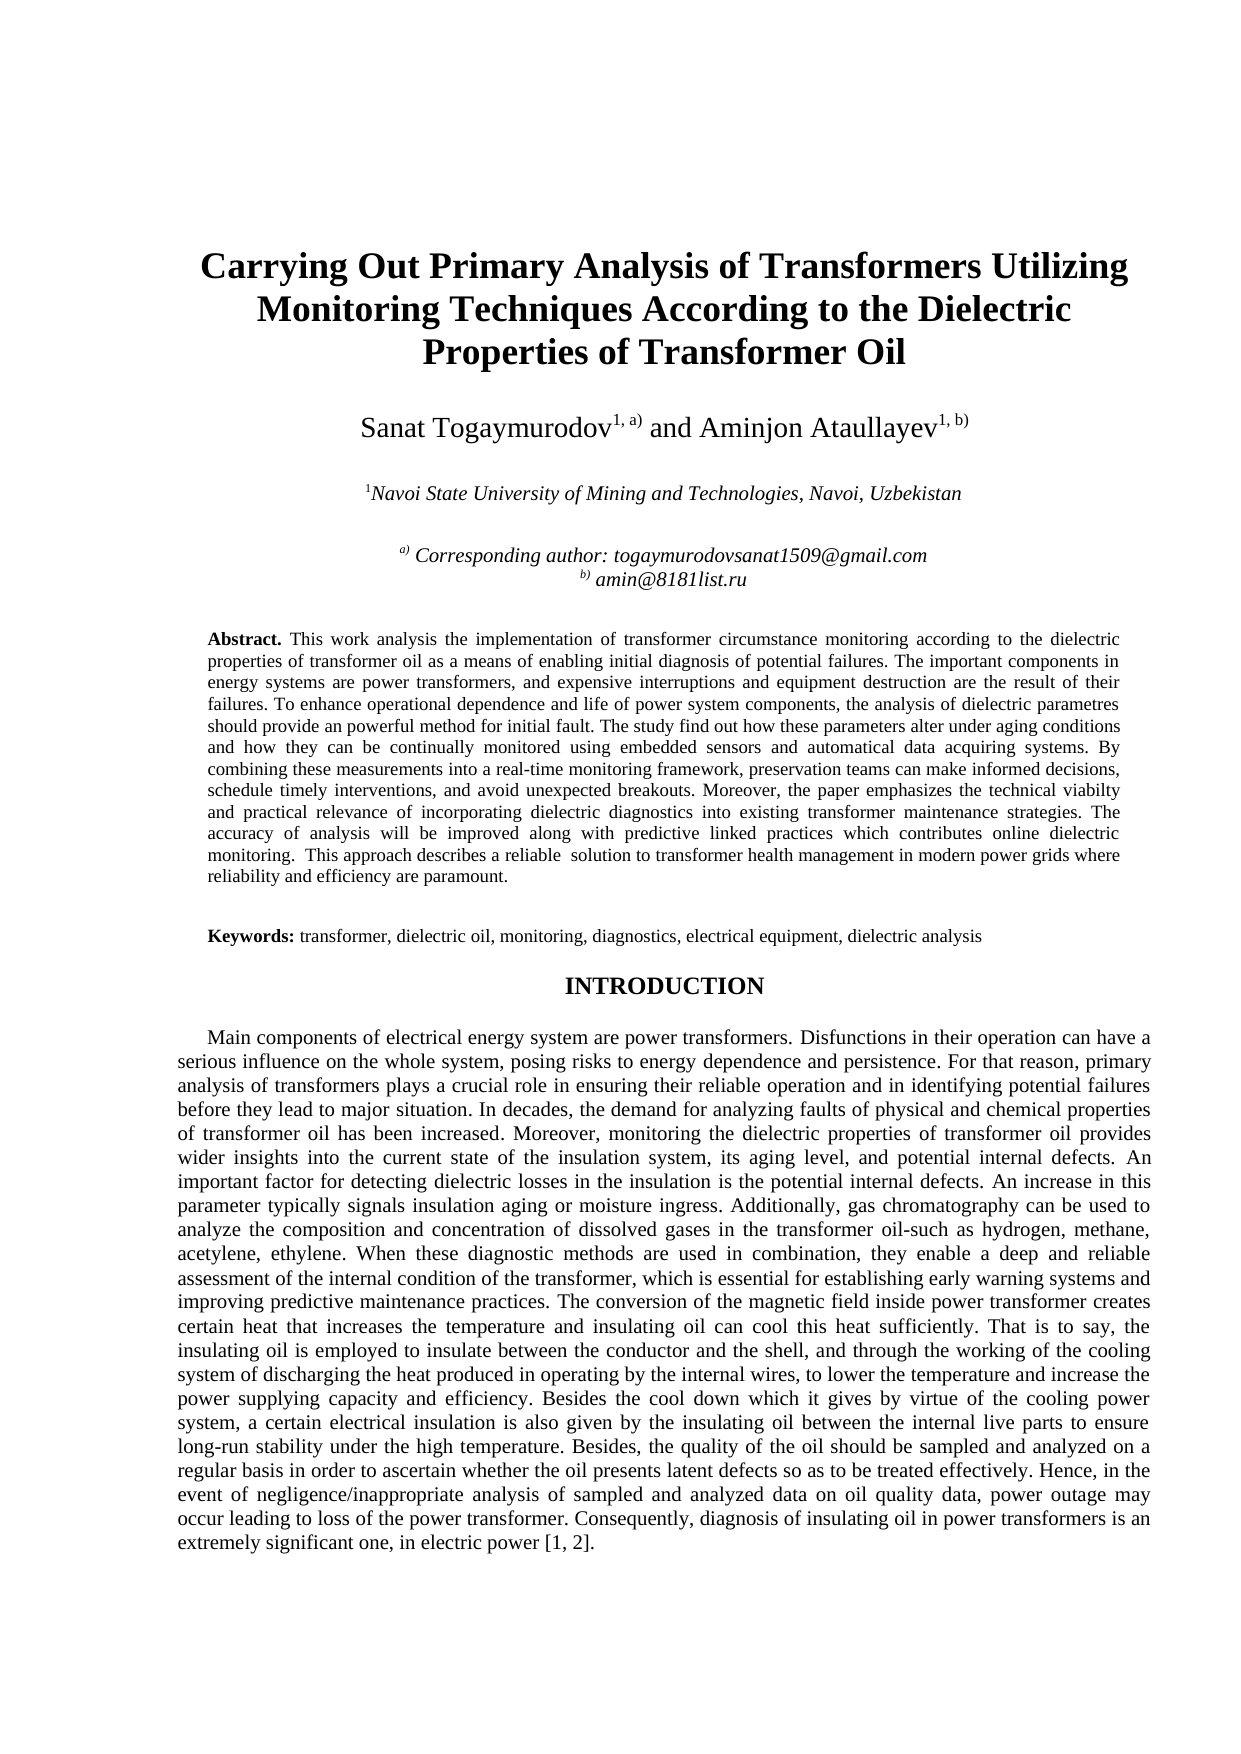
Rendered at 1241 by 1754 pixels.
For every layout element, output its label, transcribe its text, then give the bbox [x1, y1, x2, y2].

text a) Corresponding author: togaymurodovsanat1509@gmail.com b) amin@8181list.ru [177, 543, 1152, 591]
title Carrying Out Primary Analysis of Transformers Utilizing Monitoring Techniques According to the Dielectric Properties of Transformer Oil [177, 243, 1152, 372]
text 1Navoi State University of Mining and Technologies, Navoi, Uzbekistan [177, 481, 1152, 505]
text Keywords: transformer, dielectric oil, monitoring, diagnostics, electrical equipment, dielectric analysis [207, 924, 1122, 946]
text Sanat Togaymurodov1, a) and Aminjon Ataullayev1, b) [177, 410, 1152, 443]
text INTRODUCTION [177, 971, 1152, 1000]
text Main components of electrical energy system are power transformers. Disfunctions in their operation can have a serious influence on the whole system, posing risks to energy dependence and persistence. For that reason, primary analysis of transformers plays a crucial role in ensuring their reliable operation and in identifying potential failures before they lead to major situation. In decades, the demand for analyzing faults of physical and chemical properties of transformer oil has been increased. Moreover, monitoring the dielectric properties of transformer oil provides wider insights into the current state of the insulation system, its aging level, and potential internal defects. An important factor for detecting dielectric losses in the insulation is the potential internal defects. An increase in this parameter typically signals insulation aging or moisture ingress. Additionally, gas chromatography can be used to analyze the composition and concentration of dissolved gases in the transformer oil-such as hydrogen, methane, acetylene, ethylene. When these diagnostic methods are used in combination, they enable a deep and reliable assessment of the internal condition of the transformer, which is essential for establishing early warning systems and improving predictive maintenance practices. The conversion of the magnetic field inside power transformer creates certain heat that increases the temperature and insulating oil can cool this heat sufficiently. That is to say, the insulating oil is employed to insulate between the conductor and the shell, and through the working of the cooling system of discharging the heat produced in operating by the internal wires, to lower the temperature and increase the power supplying capacity and efficiency. Besides the cool down which it gives by virtue of the cooling power system, a certain electrical insulation is also given by the insulating oil between the internal live parts to ensure long-run stability under the high temperature. Besides, the quality of the oil should be sampled and analyzed on a regular basis in order to ascertain whether the oil presents latent defects so as to be treated effectively. Hence, in the event of negligence/inappropriate analysis of sampled and analyzed data on oil quality data, power outage may occur leading to loss of the power transformer. Consequently, diagnosis of insulating oil in power transformers is an extremely significant one, in electric power [1, 2]. [177, 1025, 1152, 1554]
text Abstract. This work analysis the implementation of transformer circumstance monitoring according to the dielectric properties of transformer oil as a means of enabling initial diagnosis of potential failures. The important components in energy systems are power transformers, and expensive interruptions and equipment destruction are the result of their failures. To enhance operational dependence and life of power system components, the analysis of dielectric parametres should provide an powerful method for initial fault. The study find out how these parameters alter under aging conditions and how they can be continually monitored using embedded sensors and automatical data acquiring systems. By combining these measurements into a real-time monitoring framework, preservation teams can make informed decisions, schedule timely interventions, and avoid unexpected breakouts. Moreover, the paper emphasizes the technical viabilty and practical relevance of incorporating dielectric diagnostics into existing transformer maintenance strategies. The accuracy of analysis will be improved along with predictive linked practices which contributes online dielectric monitoring. This approach describes a reliable solution to transformer health management in modern power grids where reliability and efficiency are paramount. [207, 628, 1122, 887]
